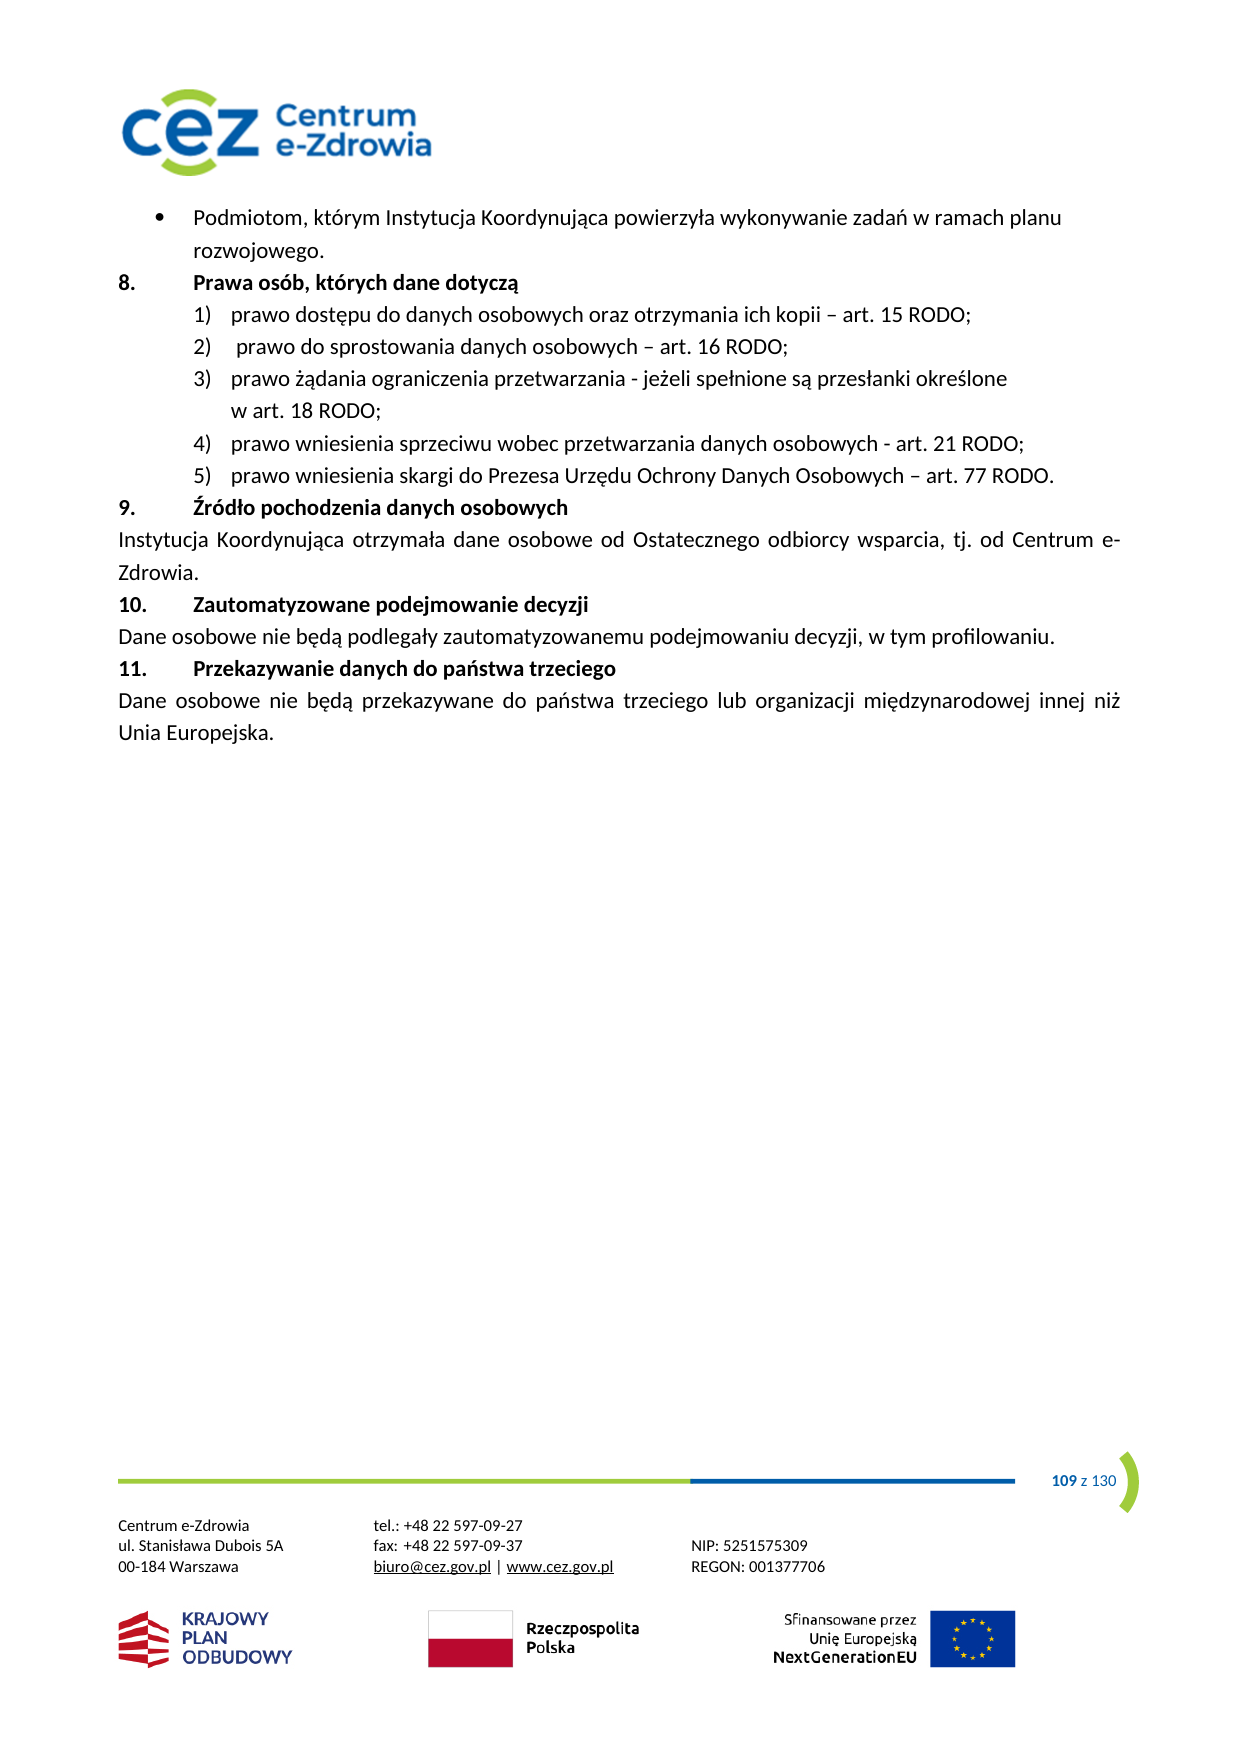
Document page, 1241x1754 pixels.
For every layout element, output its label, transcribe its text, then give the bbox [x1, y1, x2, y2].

text Instytucja Koordynująca otrzymała dane osobowe od Ostatecznego odbiorcy wsparcia, tj. od Centrum e-Zdrowia. [118, 525, 1122, 586]
list Przekazywanie danych do państwa trzeciego [118, 654, 1122, 682]
picture [753, 1591, 1034, 1686]
list prawo wniesienia skargi do Prezesa Urzędu Ochrony Danych Osobowych – art. 77 RODO. [193, 461, 1122, 489]
list prawo do sprostowania danych osobowych – art. 16 RODO; [193, 332, 1122, 360]
picture [99, 1591, 308, 1687]
list prawo wniesienia sprzeciwu wobec przetwarzania danych osobowych - art. 21 RODO; [193, 429, 1122, 457]
text Dane osobowe nie będą podlegały zautomatyzowanemu podejmowaniu decyzji, w tym profilowaniu. [118, 622, 1122, 650]
text Dane osobowe nie będą przekazywane do państwa trzeciego lub organizacji międzynarodowej innej niż Unia Europejska. [118, 686, 1122, 747]
list prawo żądania ograniczenia przetwarzania - jeżeli spełnione są przesłanki określone w art. 18 RODO; [193, 364, 1122, 425]
picture [1117, 1449, 1141, 1515]
picture [405, 1591, 656, 1686]
list prawo dostępu do danych osobowych oraz otrzymania ich kopii – art. 15 RODO; [193, 300, 1122, 328]
list Zautomatyzowane podejmowanie decyzji [118, 590, 1122, 618]
list Źródło pochodzenia danych osobowych [118, 493, 1122, 521]
picture [118, 88, 435, 176]
list Podmiotom, którym Instytucja Koordynująca powierzyła wykonywanie zadań w ramach planu rozwojowego. [156, 203, 1122, 264]
list Prawa osób, których dane dotyczą [118, 268, 1122, 296]
